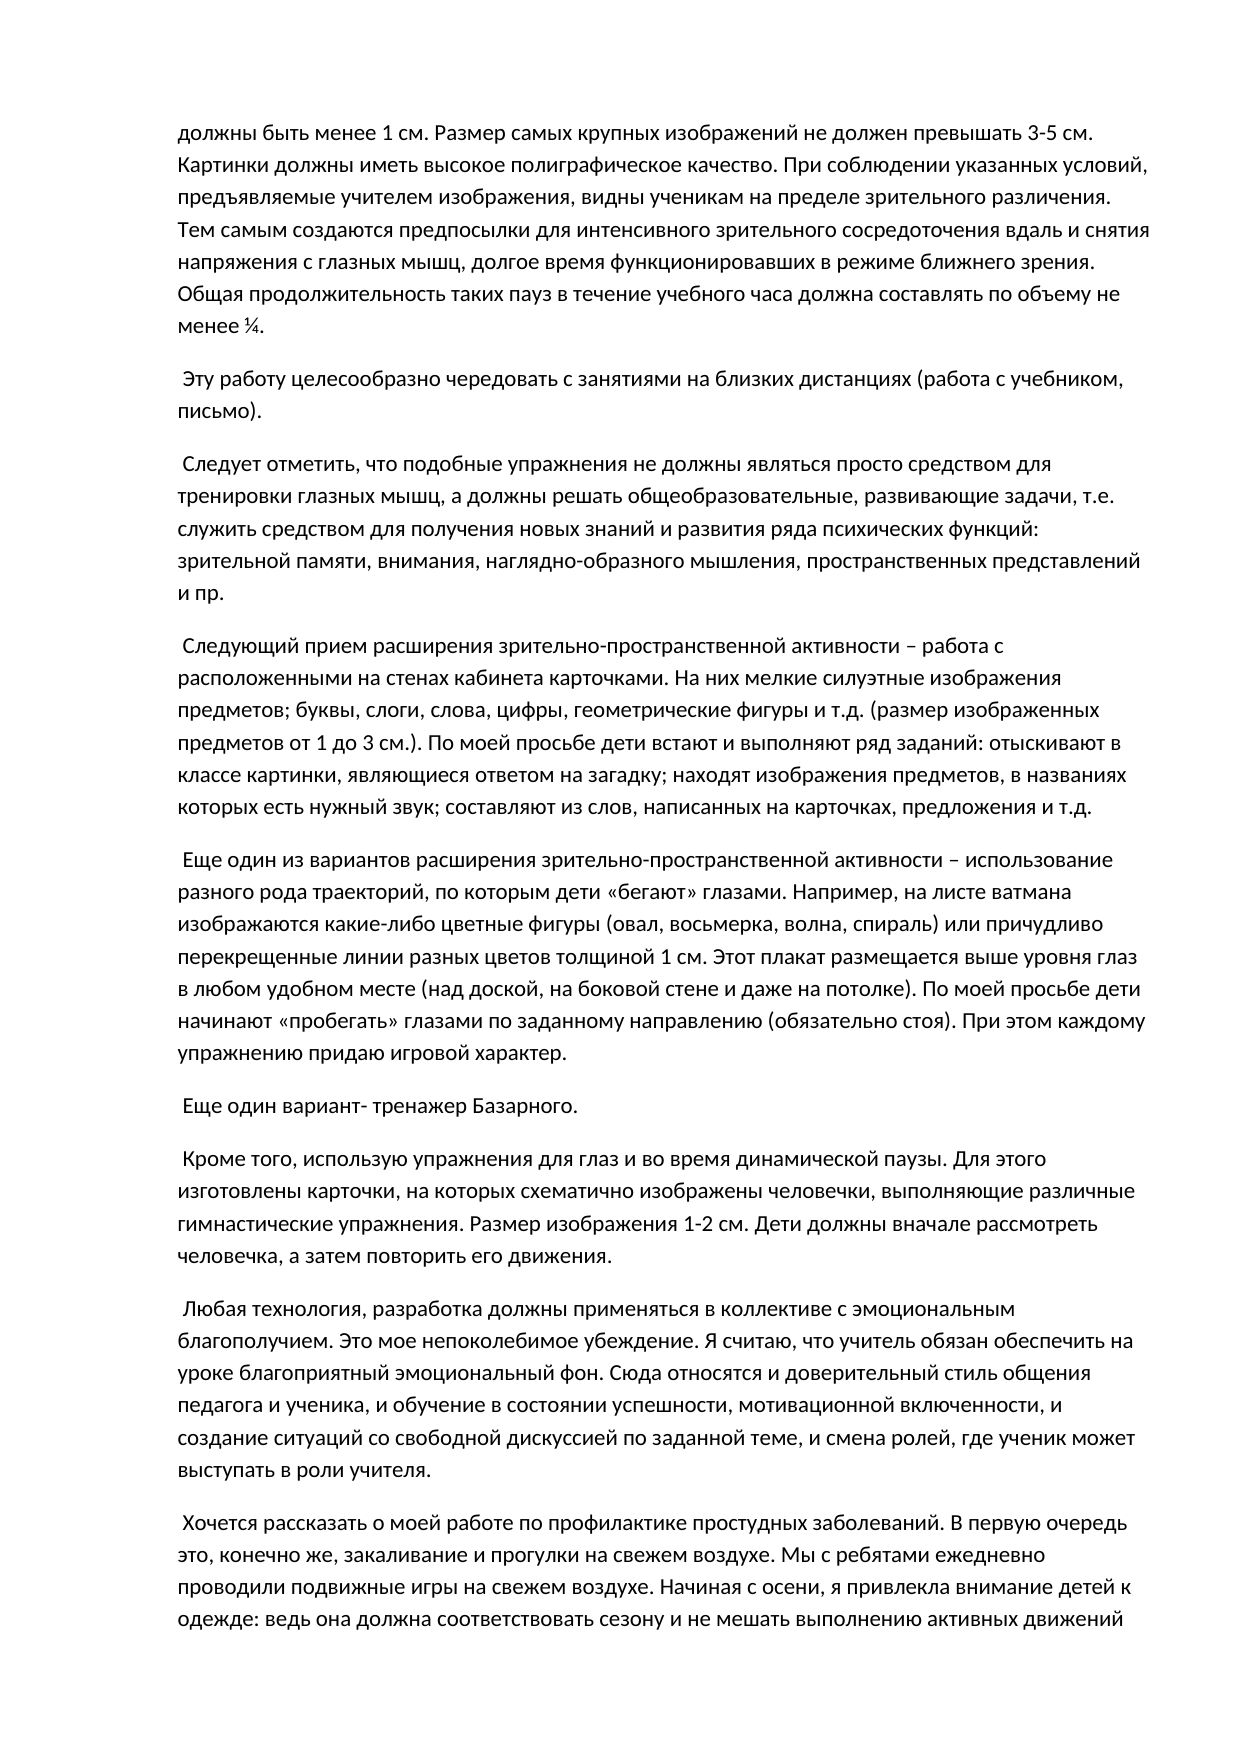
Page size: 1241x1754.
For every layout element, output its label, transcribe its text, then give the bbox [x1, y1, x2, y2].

text Кроме того, использую упражнения для глаз и во время динамической паузы. Для этого изготовлены карточки, на которых схематично изображены человечки, выполняющие различные гимнастические упражнения. Размер изображения 1-2 см. Дети должны вначале рассмотреть человечка, а затем повторить его движения. [177, 1144, 1152, 1269]
text Следующий прием расширения зрительно-пространственной активности – работа с расположенными на стенах кабинета карточками. На них мелкие силуэтные изображения предметов; буквы, слоги, слова, цифры, геометрические фигуры и т.д. (размер изображенных предметов от 1 до 3 см.). По моей просьбе дети встают и выполняют ряд заданий: отыскивают в классе картинки, являющиеся ответом на загадку; находят изображения предметов, в названиях которых есть нужный звук; составляют из слов, написанных на карточках, предложения и т.д. [177, 631, 1152, 820]
text Следует отметить, что подобные упражнения не должны являться просто средством для тренировки глазных мышц, а должны решать общеобразовательные, развивающие задачи, т.е. служить средством для получения новых знаний и развития ряда психических функций: зрительной памяти, внимания, наглядно-образного мышления, пространственных представлений и пр. [177, 449, 1152, 606]
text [177, 1508, 1152, 1632]
text Еще один вариант- тренажер Базарного. [177, 1091, 1152, 1119]
text Еще один из вариантов расширения зрительно-пространственной активности – использование разного рода траекторий, по которым дети «бегают» глазами. Например, на листе ватмана изображаются какие-либо цветные фигуры (овал, восьмерка, волна, спираль) или причудливо перекрещенные линии разных цветов толщиной 1 см. Этот плакат размещается выше уровня глаз в любом удобном месте (над доской, на боковой стене и даже на потолке). По моей просьбе дети начинают «пробегать» глазами по заданному направлению (обязательно стоя). При этом каждому упражнению придаю игровой характер. [177, 845, 1152, 1066]
text Любая технология, разработка должны применяться в коллективе с эмоциональным благополучием. Это мое непоколебимое убеждение. Я считаю, что учитель обязан обеспечить на уроке благоприятный эмоциональный фон. Сюда относятся и доверительный стиль общения педагога и ученика, и обучение в состоянии успешности, мотивационной включенности, и создание ситуаций со свободной дискуссией по заданной теме, и смена ролей, где ученик может выступать в роли учителя. [177, 1294, 1152, 1483]
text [177, 118, 1152, 339]
text Эту работу целесообразно чередовать с занятиями на близких дистанциях (работа с учебником, письмо). [177, 364, 1152, 424]
